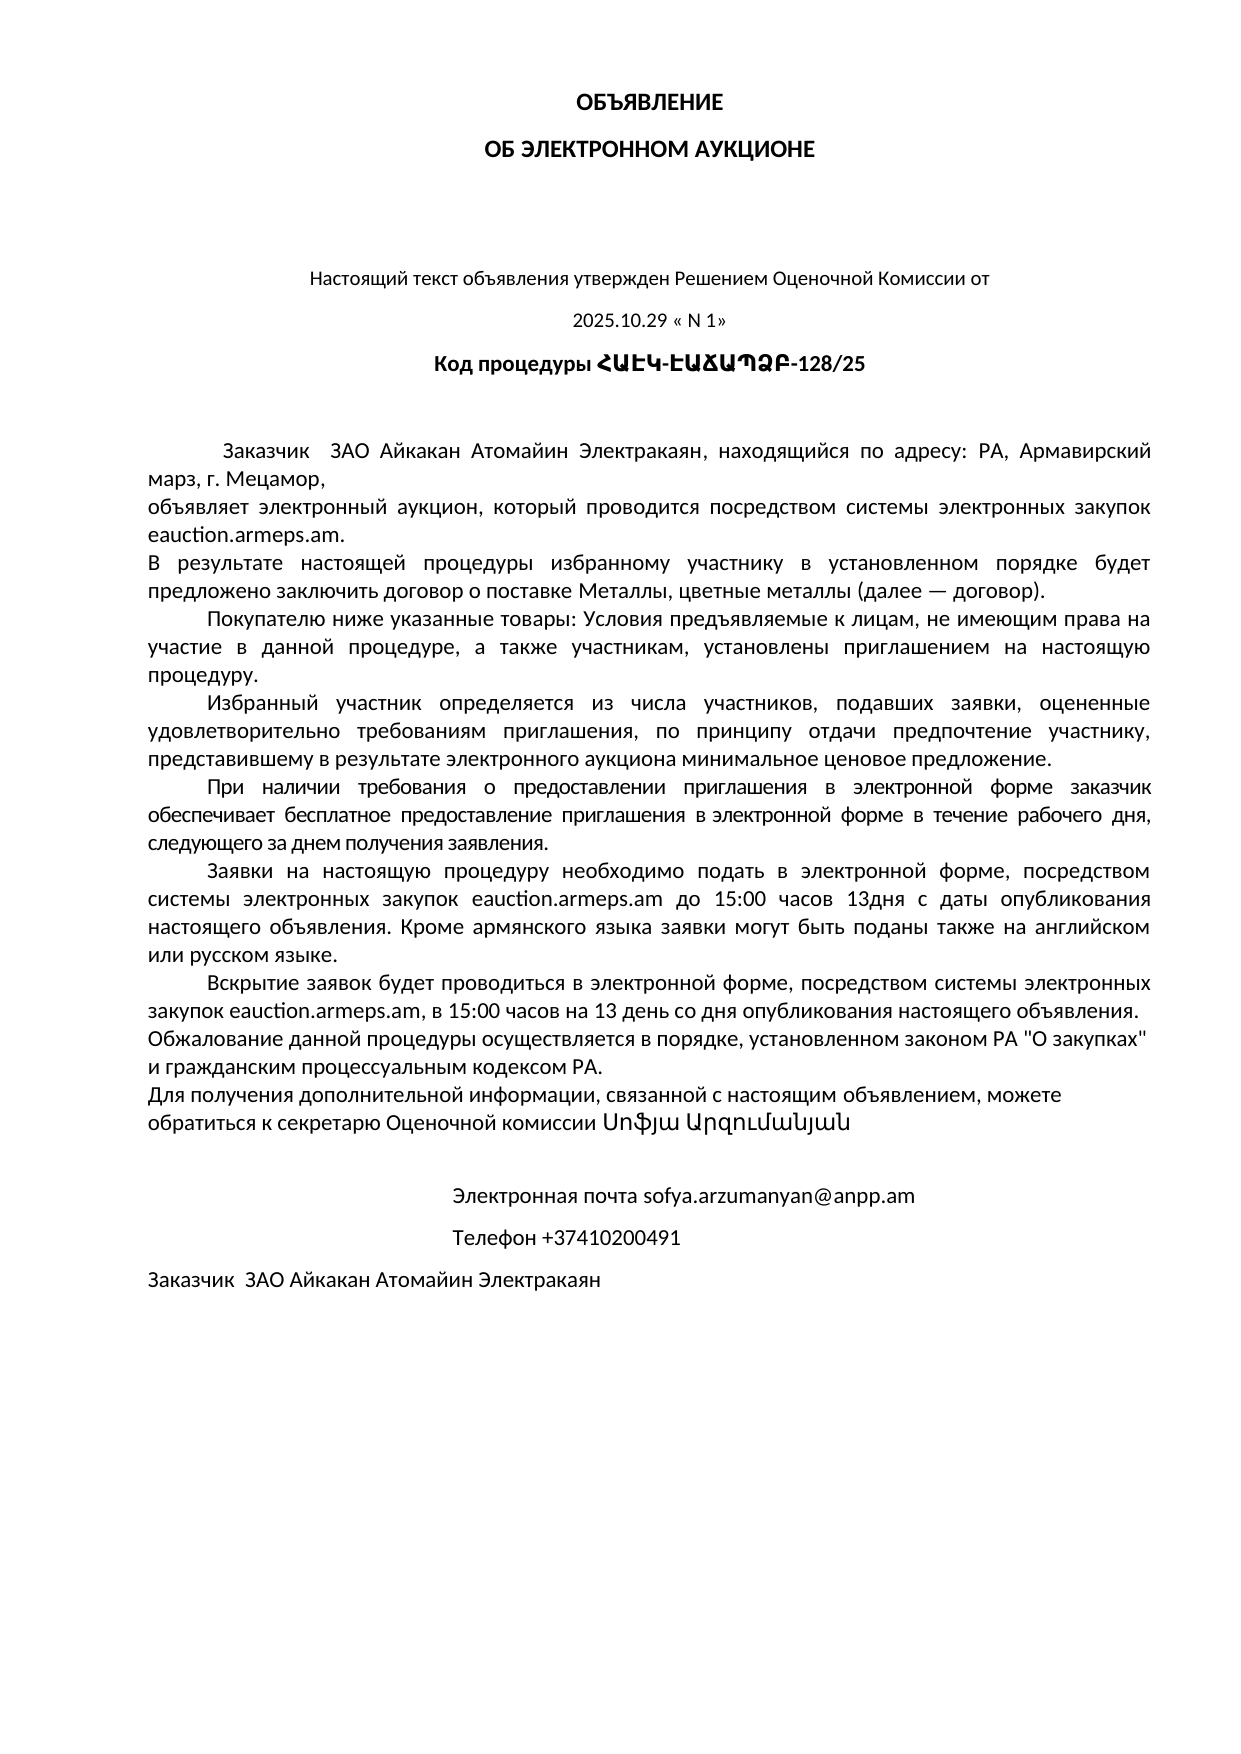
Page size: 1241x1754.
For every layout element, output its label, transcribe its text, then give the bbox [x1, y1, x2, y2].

text Покупателю ниже указанные товары: Условия предъявляемые к лицам, не имеющим права на участие в данной процедуре, а также участникам, установлены приглашением на настоящую процедуру. [148, 604, 1152, 688]
text Заявки на настоящую процедуру необходимо подать в электронной форме, посредством системы электронных закупок eauction.armeps.am до 15:00 часов 13дня с даты опубликования настоящего объявления. Кроме армянского языка заявки могут быть поданы также на английском или русском языке. [148, 856, 1152, 968]
text Телефон +37410200491 [148, 1223, 1152, 1251]
text Электронная почта sofya.arzumanyan@anpp.am [148, 1181, 1152, 1209]
text Обжалование данной процедуры осуществляется в порядке, установленном законом РА "О закупках" и гражданским процессуальным кодексом РА. [148, 1024, 1152, 1080]
text ОБ ЭЛЕКТРОННОМ АУКЦИОНЕ [148, 134, 1152, 164]
text ОБЪЯВЛЕНИЕ [148, 86, 1152, 117]
text Заказчик ЗАО Айкакан Атомайин Электракаян [148, 1265, 1152, 1293]
text объявляет электронный аукцион, который проводится посредством системы электронных закупок eauction.armeps.am. [148, 492, 1152, 548]
text Настоящий текст объявления утвержден Решением Оценочной Комиссии от [148, 265, 1152, 290]
text В результате настоящей процедуры избранному участнику в установленном порядке будет предложено заключить договор о поставке Металлы, цветные металлы (далее — договор). [148, 548, 1152, 604]
text Код процедуры ՀԱԷԿ-ԷԱՃԱՊՁԲ-128/25 [148, 349, 1152, 377]
text Заказчик ЗАО Айкакан Атомайин Электракаян, находящийся по адресу: РА, Армавирский марз, г. Мецамор, [148, 436, 1152, 492]
text Вскрытие заявок будет проводиться в электронной форме, посредством системы электронных закупок eauction.armeps.am, в 15:00 часов на 13 день со дня опубликования настоящего объявления. [148, 968, 1152, 1024]
text 2025.10.29 « N 1» [148, 307, 1152, 332]
text Избранный участник определяется из числа участников, подавших заявки, оцененные удовлетворительно требованиям приглашения, по принципу отдачи предпочтение участнику, представившему в результате электронного аукциона минимальное ценовое предложение. [148, 688, 1152, 772]
text Для получения дополнительной информации, связанной с настоящим объявлением, можете обратиться к секретарю Оценочной комиссии Սոֆյա Արզումանյան [148, 1080, 1152, 1136]
text При наличии требования о предоставлении приглашения в электронной форме заказчик обеспечивает бесплатное предоставление приглашения в электронной форме в течение рабочего дня, следующего за днем получения заявления. [148, 772, 1152, 856]
